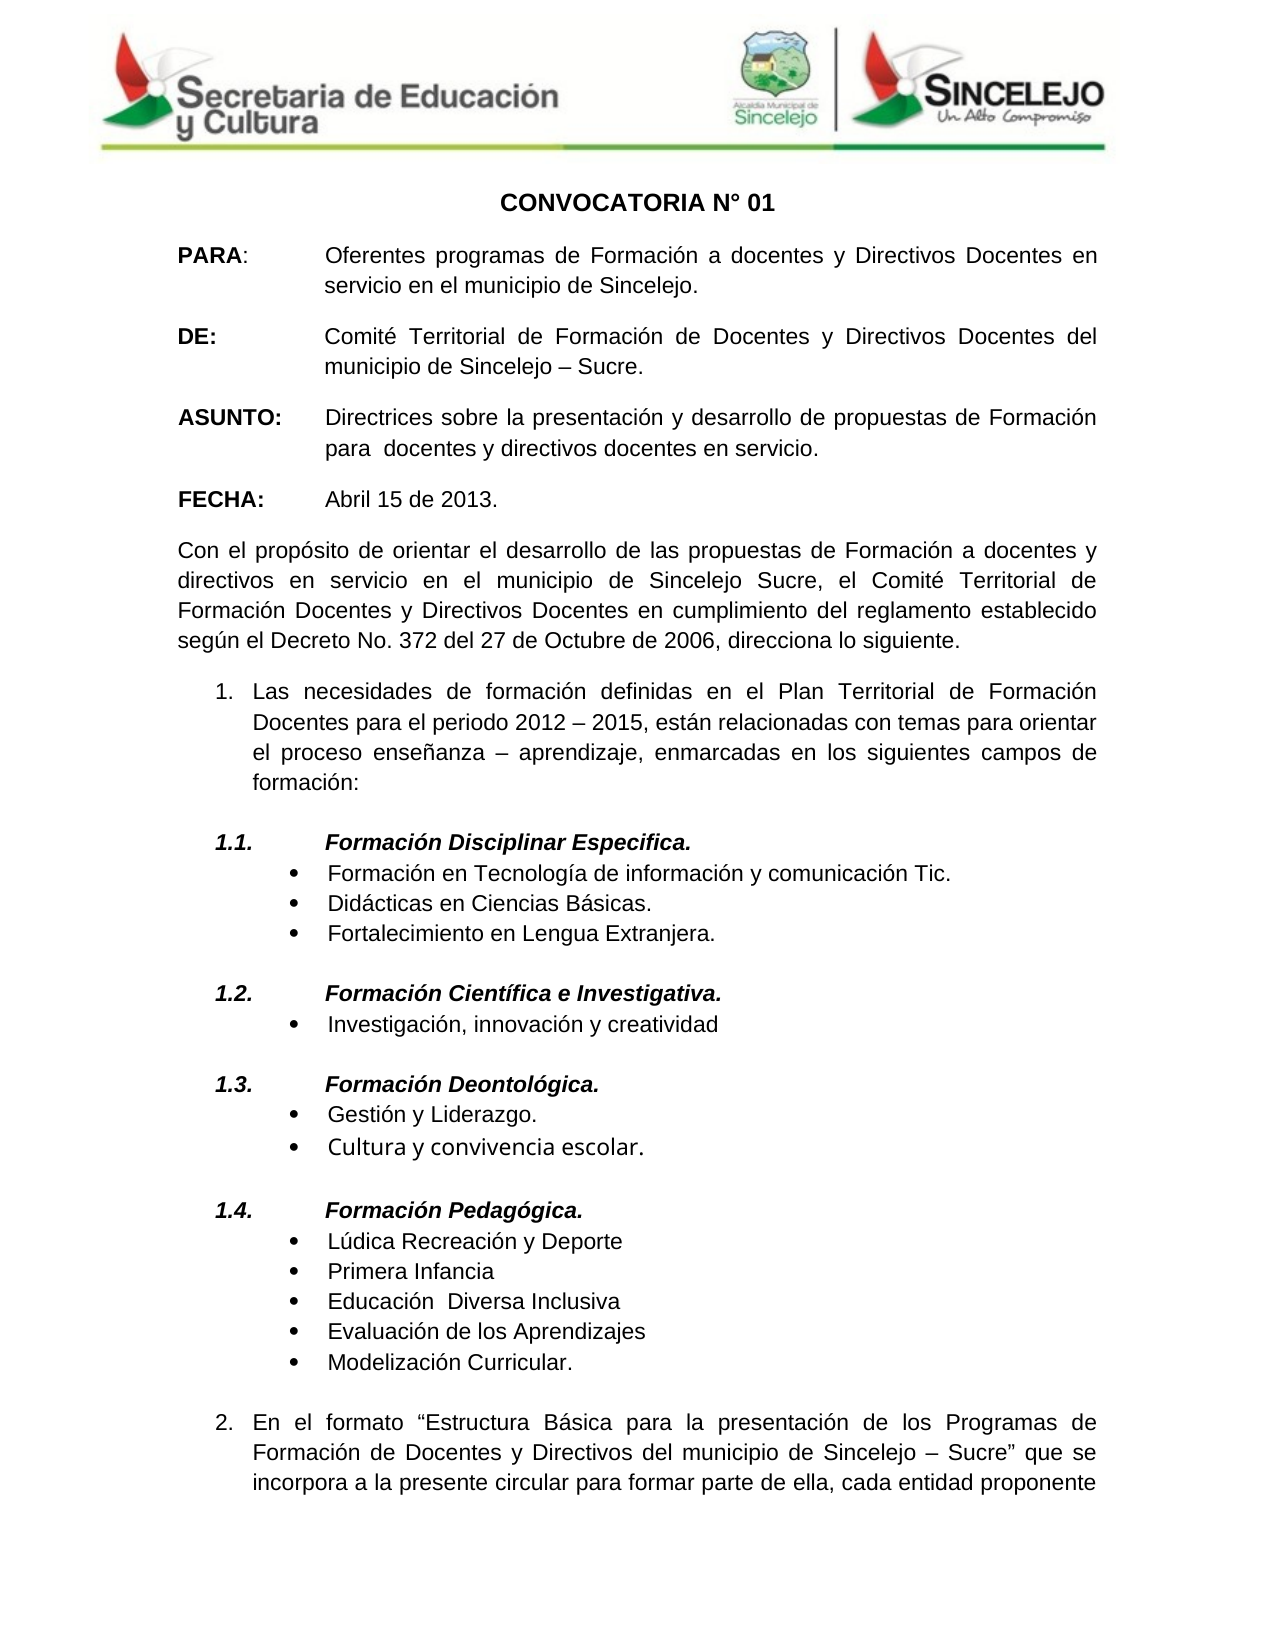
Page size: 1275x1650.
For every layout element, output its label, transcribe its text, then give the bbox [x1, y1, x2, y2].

list Educación Diversa Inclusiva [290, 1288, 1098, 1314]
list Formación Científica e Investigativa. [215, 980, 1098, 1007]
text Con el propósito de orientar el desarrollo de las propuestas de Formación a docentes y directivos en servicio en el municipio de Sincelejo Sucre, el Comité Territorial de Formación Docentes y Directivos Docentes en cumplimiento del reglamento establecido según el Decreto No. 372 del 27 de Octubre de 2006, direcciona lo siguiente. [177, 537, 1098, 653]
text CONVOCATORIA N° 01 [177, 188, 1098, 217]
list Modelización Curricular. [290, 1348, 1098, 1375]
list Las necesidades de formación definidas en el Plan Territorial de Formación Docentes para el periodo 2012 – 2015, están relacionadas con temas para orientar el proceso enseñanza – aprendizaje, enmarcadas en los siguientes campos de formación: [215, 678, 1098, 795]
text ASUNTO: Directrices sobre la presentación y desarrollo de propuestas de Formación para docentes y directivos docentes en servicio. [178, 404, 1098, 461]
text DE: Comité Territorial de Formación de Docentes y Directivos Docentes del municipio de Sincelejo – Sucre. [177, 323, 1098, 379]
list Gestión y Liderazgo. [290, 1101, 1098, 1127]
list Didácticas en Ciencias Básicas. [290, 890, 1098, 916]
list Formación Pedagógica. [215, 1197, 1098, 1224]
list Formación Deontológica. [215, 1071, 1098, 1097]
list Formación en Tecnología de información y comunicación Tic. [290, 859, 1098, 886]
picture [88, 14, 1120, 164]
list Investigación, innovación y creatividad [290, 1011, 1098, 1037]
text FECHA: Abril 15 de 2013. [178, 486, 1098, 512]
list Formación Disciplinar Especifica. [215, 829, 1098, 856]
list Lúdica Recreación y Deporte [290, 1228, 1098, 1254]
list Evaluación de los Aprendizajes [290, 1318, 1098, 1345]
list Fortalecimiento en Lengua Extranjera. [290, 920, 1098, 946]
list Cultura y convivencia escolar. [290, 1131, 1098, 1163]
text PARA: Oferentes programas de Formación a docentes y Directivos Docentes en servicio en el municipio de Sincelejo. [177, 242, 1098, 298]
list Primera Infancia [290, 1258, 1098, 1284]
